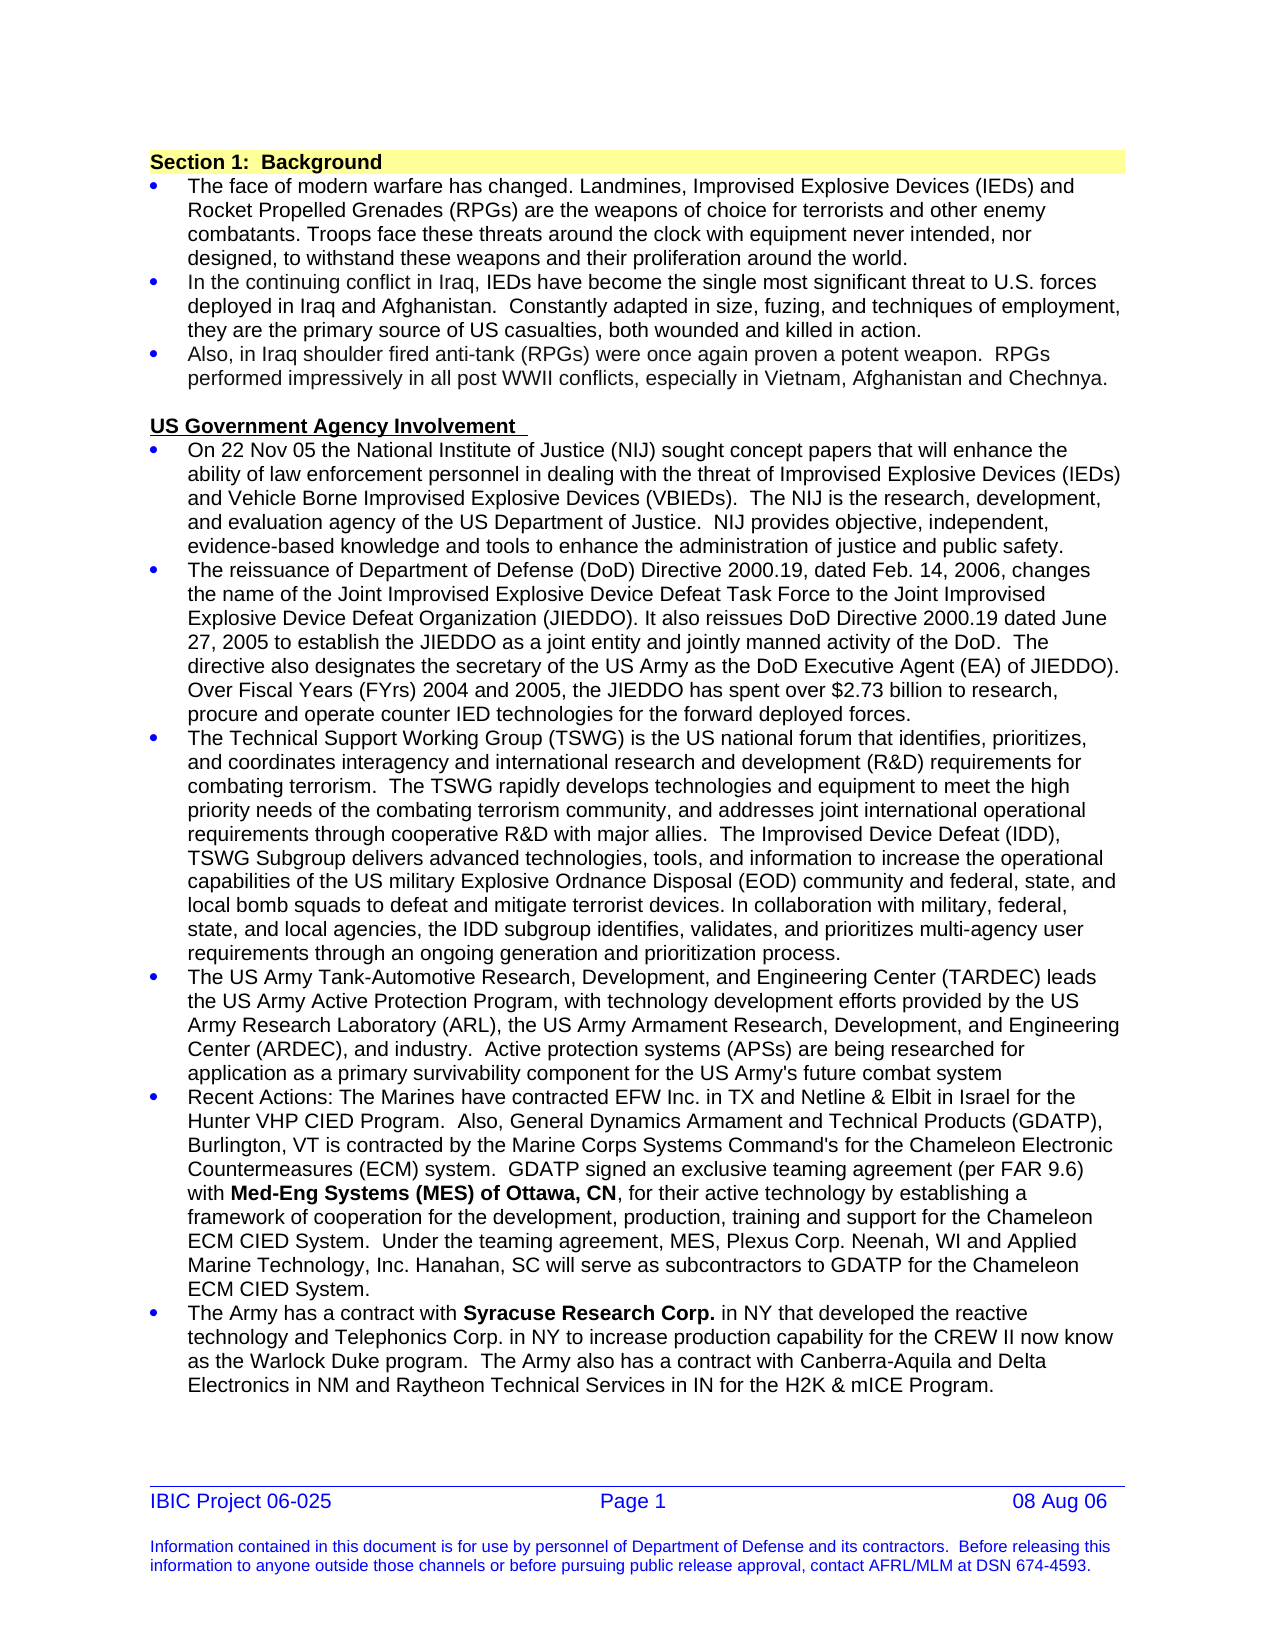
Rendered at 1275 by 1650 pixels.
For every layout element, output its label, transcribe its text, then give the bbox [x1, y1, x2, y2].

list The Army has a contract with Syracuse Research Corp. in NY that developed the reactive technology and Telephonics Corp. in NY to increase production capability for the CREW II now know as the Warlock Duke program. The Army also has a contract with Canberra-Aquila and Delta Electronics in NM and Raytheon Technical Services in IN for the H2K & mICE Program. [150, 1301, 1125, 1397]
text US Government Agency Involvement [150, 414, 1125, 438]
list The face of modern warfare has changed. Landmines, Improvised Explosive Devices (IEDs) and Rocket Propelled Grenades (RPGs) are the weapons of choice for terrorists and other enemy combatants. Troops face these threats around the clock with equipment never intended, nor designed, to withstand these weapons and their proliferation around the world. [150, 174, 1125, 270]
text Section 1: Background [150, 150, 1125, 174]
list In the continuing conflict in , IEDs have become the single most significant threat to forces deployed in and . Constantly adapted in size, fuzing, and techniques of employment, they are the primary source of US casualties, both wounded and killed in action. [150, 270, 1125, 342]
list The US Army Tank-Automotive Research, Development, and Engineering Center (TARDEC) leads the US Army Active Protection Program, with technology development efforts provided by the US Army Research Laboratory (ARL), the US Army Armament Research, Development, and Engineering Center (ARDEC), and industry. Active protection systems (APSs) are being researched for application as a primary survivability component for the US Army's future combat system [150, 965, 1125, 1085]
list Also, in shoulder fired anti-tank (RPGs) were once again proven a potent weapon. RPGs performed impressively in all post WWII conflicts, especially in , and . [150, 342, 1125, 390]
list On 22 Nov 05 the National Institute of Justice (NIJ) sought concept papers that will enhance the ability of law enforcement personnel in dealing with the threat of Improvised Explosive Devices (IEDs) and Vehicle Borne Improvised Explosive Devices (VBIEDs). The NIJ is the research, development, and evaluation agency of the US Department of Justice. NIJ provides objective, independent, evidence-based knowledge and tools to enhance the administration of justice and public safety. [150, 438, 1125, 558]
list The Technical Support Working Group (TSWG) is the national forum that identifies, prioritizes, and coordinates interagency and international research and development (R&D) requirements for combating terrorism. The TSWG rapidly develops technologies and equipment to meet the high priority needs of the combating terrorism community, and addresses joint international operational requirements through cooperative R&D with major allies. The Improvised Device Defeat (IDD), TSWG Subgroup delivers advanced technologies, tools, and information to increase the operational capabilities of the military Explosive Ordnance Disposal (EOD) community and federal, state, and local bomb squads to defeat and mitigate terrorist devices. In collaboration with military, federal, state, and local agencies, the IDD subgroup identifies, validates, and prioritizes multi-agency user requirements through an ongoing generation and prioritization process. [150, 726, 1125, 965]
list The reissuance of Department of Defense (DoD) Directive 2000.19, dated Feb. 14, 2006, changes the name of the Joint Improvised Explosive Device Defeat Task Force to the Joint Improvised Explosive Device Defeat Organization (JIEDDO). It also reissues DoD Directive 2000.19 dated June 27, 2005 to establish the JIEDDO as a joint entity and jointly manned activity of the DoD. The directive also designates the secretary of the US Army as the DoD Executive Agent (EA) of JIEDDO). Over Fiscal Years (FYrs) 2004 and 2005, the JIEDDO has spent over $2.73 billion to research, procure and operate counter IED technologies for the forward deployed forces. [150, 558, 1125, 726]
list Recent Actions: The Marines have contracted EFW Inc. in TX and Netline & Elbit in for the Hunter VHP CIED Program. Also, General Dynamics Armament and Technical Products (GDATP), is contracted by the Marine Corps Systems Command's for the Chameleon Electronic Countermeasures (ECM) system. GDATP signed an exclusive teaming agreement (per FAR 9.6) with Med-Eng Systems (MES) of , CN, for their active technology by establishing a framework of cooperation for the development, production, training and support for the Chameleon ECM CIED System. Under the teaming agreement, MES, Plexus Corp. , WI and Applied Marine Technology, Inc. will serve as subcontractors to GDATP for the Chameleon ECM CIED System. [150, 1085, 1125, 1301]
